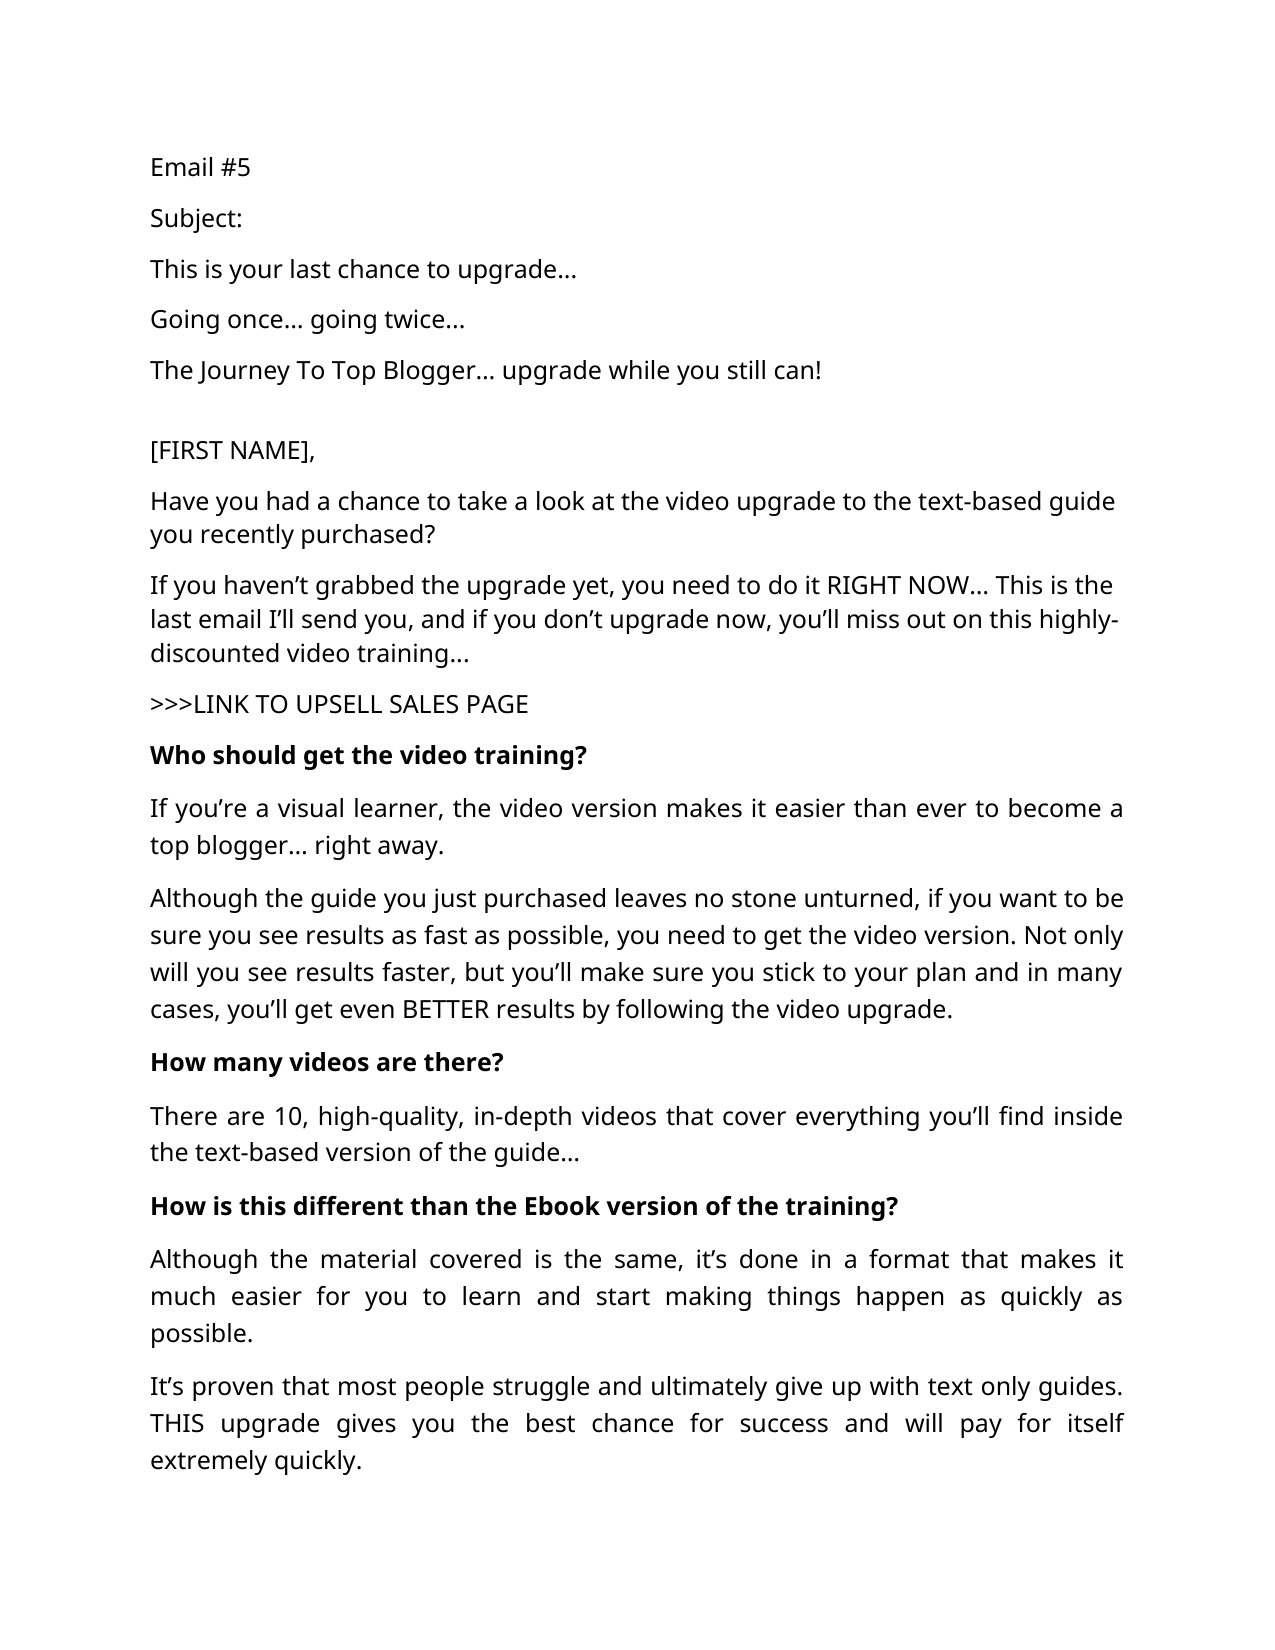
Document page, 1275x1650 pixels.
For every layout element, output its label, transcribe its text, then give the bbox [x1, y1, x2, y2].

text Email #5 [150, 150, 1125, 184]
text How is this different than the Ebook version of the training? [150, 1188, 1125, 1223]
text Who should get the video training? [150, 737, 1125, 772]
text Although the material covered is the same, it’s done in a format that makes it much easier for you to learn and start making things happen as quickly as possible. [150, 1242, 1125, 1349]
text If you haven’t grabbed the upgrade yet, you need to do it RIGHT NOW… This is the last email I’ll send you, and if you don’t upgrade now, you’ll miss out on this highly-discounted video training... [150, 568, 1125, 670]
text If you’re a visual learner, the video version makes it easier than ever to become a top blogger… right away. [150, 791, 1125, 862]
text Although the guide you just purchased leaves no stone unturned, if you want to be sure you see results as fast as possible, you need to get the video version. Not only will you see results faster, but you’ll make sure you stick to your plan and in many cases, you’ll get even BETTER results by following the video upgrade. [150, 881, 1125, 1026]
text Have you had a chance to take a look at the video upgrade to the text-based guide you recently purchased? [150, 483, 1125, 551]
text The Journey To Top Blogger… upgrade while you still can! [150, 353, 1125, 387]
text Subject: [150, 201, 1125, 235]
text There are 10, high-quality, in-depth videos that cover everything you’ll find inside the text-based version of the guide… [150, 1098, 1125, 1169]
text How many videos are there? [150, 1045, 1125, 1079]
text Going once… going twice... [150, 302, 1125, 336]
text >>>LINK TO UPSELL SALES PAGE [150, 687, 1125, 721]
text It’s proven that most people struggle and ultimately give up with text only guides. THIS upgrade gives you the best chance for success and will pay for itself extremely quickly. [150, 1369, 1125, 1477]
text This is your last chance to upgrade... [150, 251, 1125, 286]
text [FIRST NAME], [150, 432, 1125, 466]
